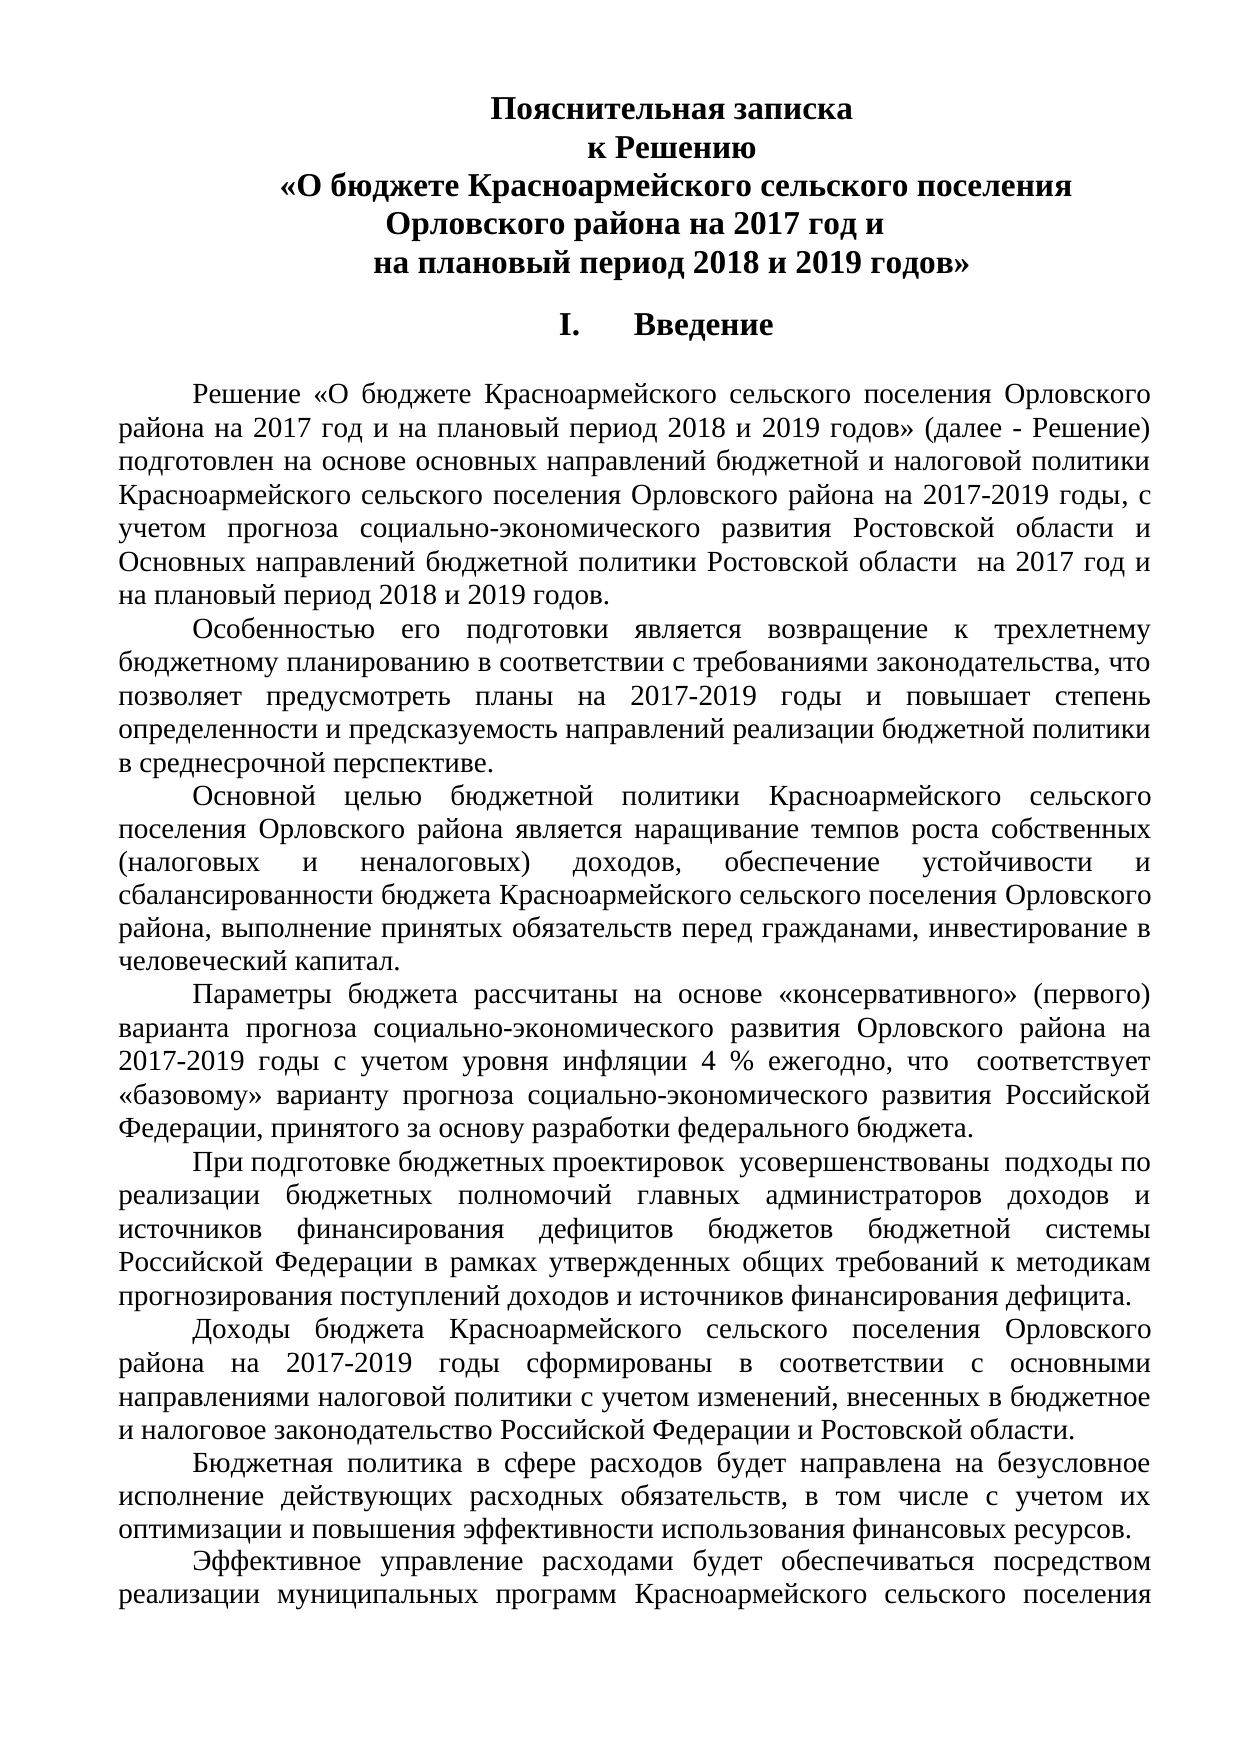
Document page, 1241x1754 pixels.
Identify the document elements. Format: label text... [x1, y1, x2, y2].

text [118, 1544, 1152, 1610]
list Введение [559, 304, 1152, 343]
text При подготовке бюджетных проектировок усовершенствованы подходы по реализации бюджетных полномочий главных администраторов доходов и источников финансирования дефицитов бюджетов бюджетной системы Российской Федерации в рамках утвержденных общих требований к методикам прогнозирования поступлений доходов и источников финансирования дефицита. [118, 1144, 1152, 1312]
text Параметры бюджета рассчитаны на основе «консервативного» (первого) варианта прогноза социально-экономического развития Орловского района на 2017-2019 годы с учетом уровня инфляции 4 % ежегодно, что соответствует «базовому» варианту прогноза социально-экономического развития Российской Федерации, принятого за основу разработки федерального бюджета. [118, 976, 1152, 1144]
text Особенностью его подготовки является возвращение к трехлетнему бюджетному планированию в соответствии с требованиями законодательства, что позволяет предусмотреть планы на 2017-2019 годы и повышает степень определенности и предсказуемость направлений реализации бюджетной политики в среднесрочной перспективе. [118, 611, 1152, 779]
text к Решению [118, 127, 1152, 165]
text Бюджетная политика в сфере расходов будет направлена на безусловное исполнение действующих расходных обязательств, в том числе с учетом их оптимизации и повышения эффективности использования финансовых ресурсов. [118, 1446, 1152, 1544]
text Пояснительная записка [118, 89, 1152, 127]
text «О бюджете Красноармейского сельского поселения Орловского района на 2017 год и [118, 165, 1152, 242]
text Решение «О бюджете Красноармейского сельского поселения Орловского района на 2017 год и на плановый период 2018 и 2019 годов» (далее - Решение) подготовлен на основе основных направлений бюджетной и налоговой политики Красноармейского сельского поселения Орловского района на 2017-2019 годы, с учетом прогноза социально-экономического развития Ростовской области и Основных направлений бюджетной политики Ростовской области на 2017 год и на плановый период 2018 и 2019 годов. [118, 376, 1152, 611]
text Доходы бюджета Красноармейского сельского поселения Орловского района на 2017-2019 годы сформированы в соответствии с основными направлениями налоговой политики с учетом изменений, внесенных в бюджетное и налоговое законодательство Российской Федерации и Ростовской области. [118, 1312, 1152, 1446]
text Основной целью бюджетной политики Красноармейского сельского поселения Орловского района является наращивание темпов роста собственных (налоговых и неналоговых) доходов, обеспечение устойчивости и сбалансированности бюджета Красноармейского сельского поселения Орловского района, выполнение принятых обязательств перед гражданами, инвестирование в человеческий капитал. [118, 779, 1152, 976]
text на плановый период 2018 и 2019 годов» [118, 242, 1152, 280]
